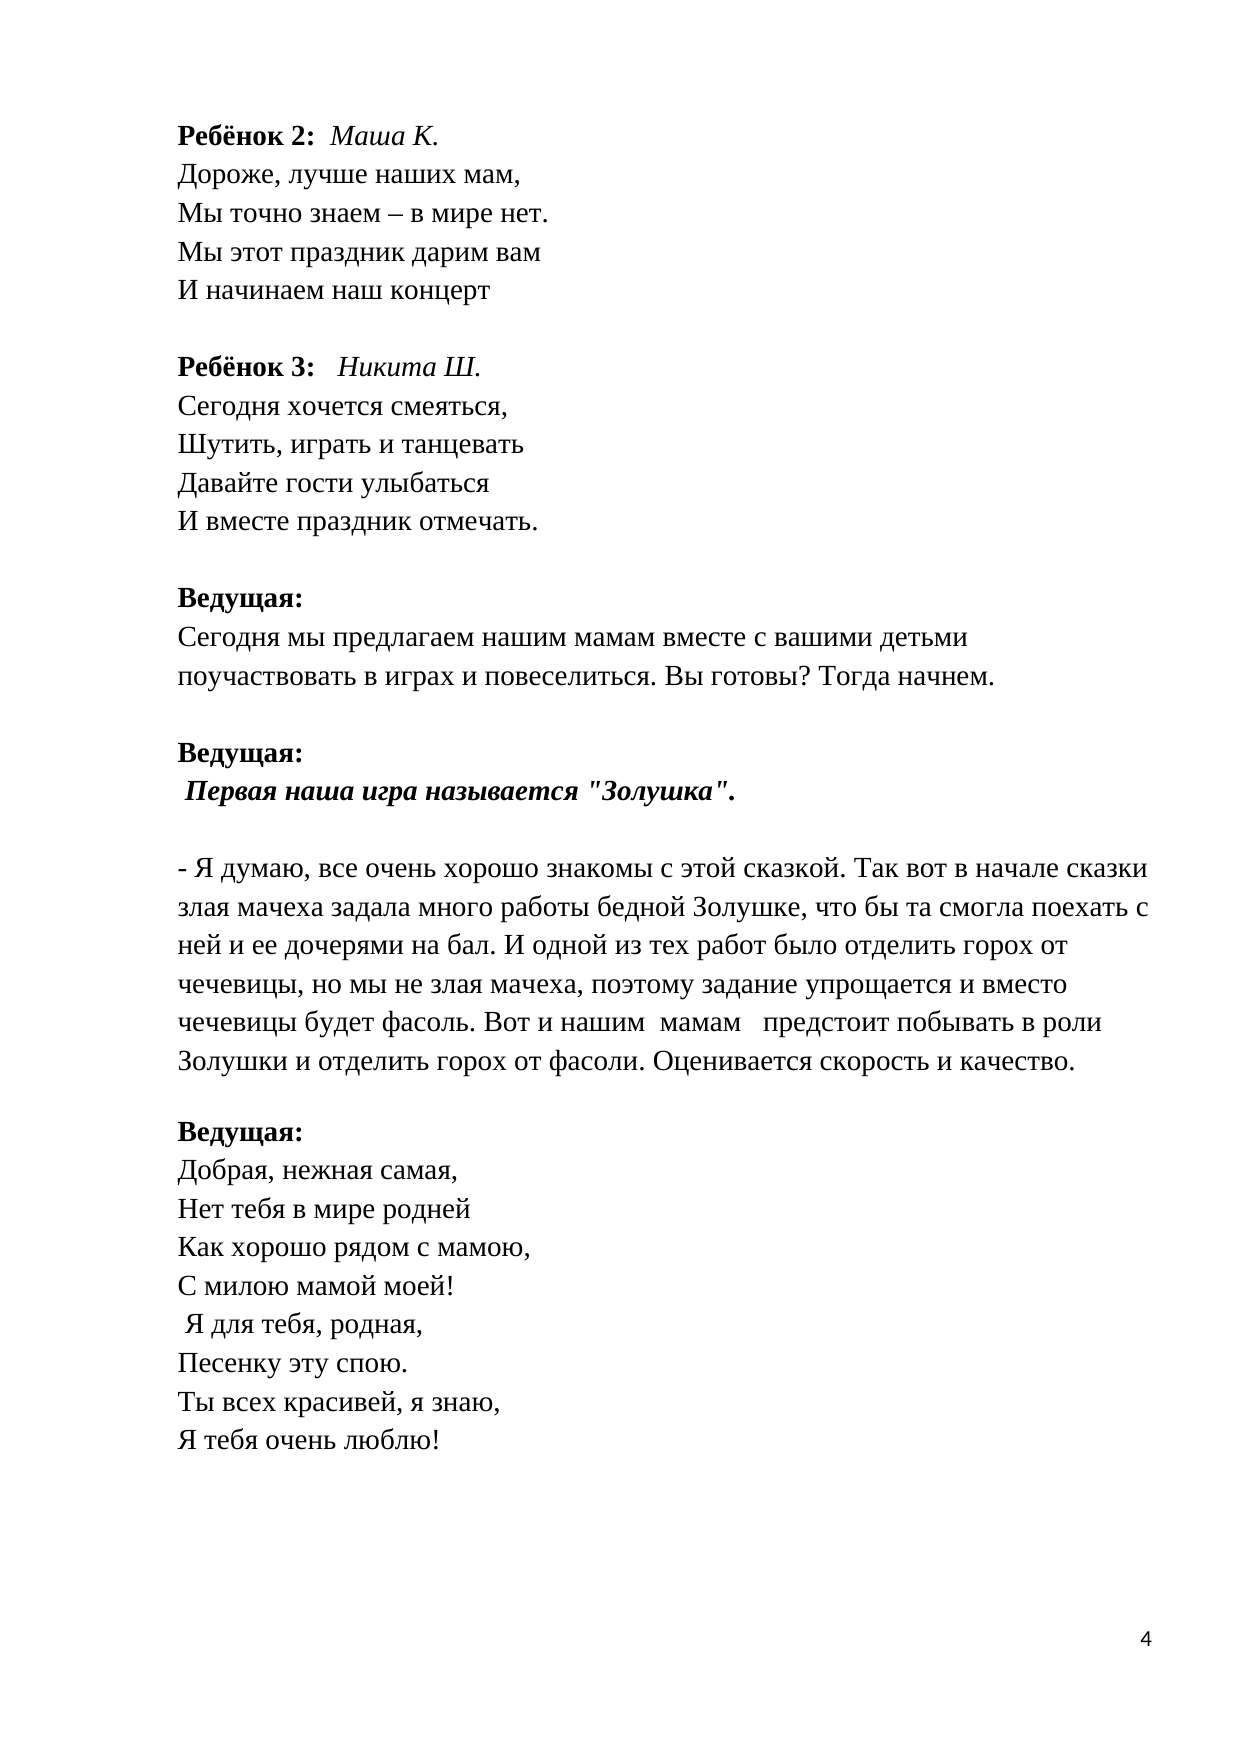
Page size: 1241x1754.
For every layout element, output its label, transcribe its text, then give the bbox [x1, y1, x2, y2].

text Давайте гости улыбаться [177, 465, 1152, 498]
text Ребёнок 3: Никита Ш. [177, 349, 1152, 383]
text Ведущая: [177, 1114, 1152, 1147]
text - Я думаю, все очень хорошо знакомы с этой сказкой. Так вот в начале сказки злая мачеха задала много работы бедной Золушке, что бы та смогла поехать с ней и ее дочерями на бал. И одной из тех работ было отделить горох от чечевицы, но мы не злая мачеха, поэтому задание упрощается и вместо чечевицы будет фасоль. Вот и нашим мамам предстоит побывать в роли Золушки и отделить горох от фасоли. Оценивается скорость и качество. [177, 850, 1152, 1077]
text Ведущая: [177, 581, 1152, 614]
text Я для тебя, родная, [177, 1307, 1152, 1340]
text И начинаем наш концерт [177, 272, 1152, 306]
text Первая наша игра называется "Золушка". [177, 773, 1152, 807]
text Нет тебя в мире родней [177, 1191, 1152, 1224]
text Шутить, играть и танцевать [177, 426, 1152, 460]
text Сегодня хочется смеяться, [177, 388, 1152, 421]
text Мы этот праздник дарим вам [177, 234, 1152, 267]
text Дороже, лучше наших мам, [177, 157, 1152, 190]
text Ребёнок 2: Маша К. [177, 118, 1152, 152]
text Ты всех красивей, я знаю, [177, 1384, 1152, 1417]
text Ведущая: [177, 735, 1152, 768]
text Мы точно знаем – в мире нет. [177, 195, 1152, 229]
text Добрая, нежная самая, [177, 1152, 1152, 1186]
text Как хорошо рядом с мамою, [177, 1229, 1152, 1263]
text Сегодня мы предлагаем нашим мамам вместе с вашими детьми поучаствовать в играх и повеселиться. Вы готовы? Тогда начнем. [177, 619, 1152, 691]
text И вместе праздник отмечать. [177, 503, 1152, 537]
text С милою мамой моей! [177, 1268, 1152, 1302]
text Песенку эту спою. [177, 1345, 1152, 1379]
text Я тебя очень люблю! [177, 1422, 1152, 1456]
